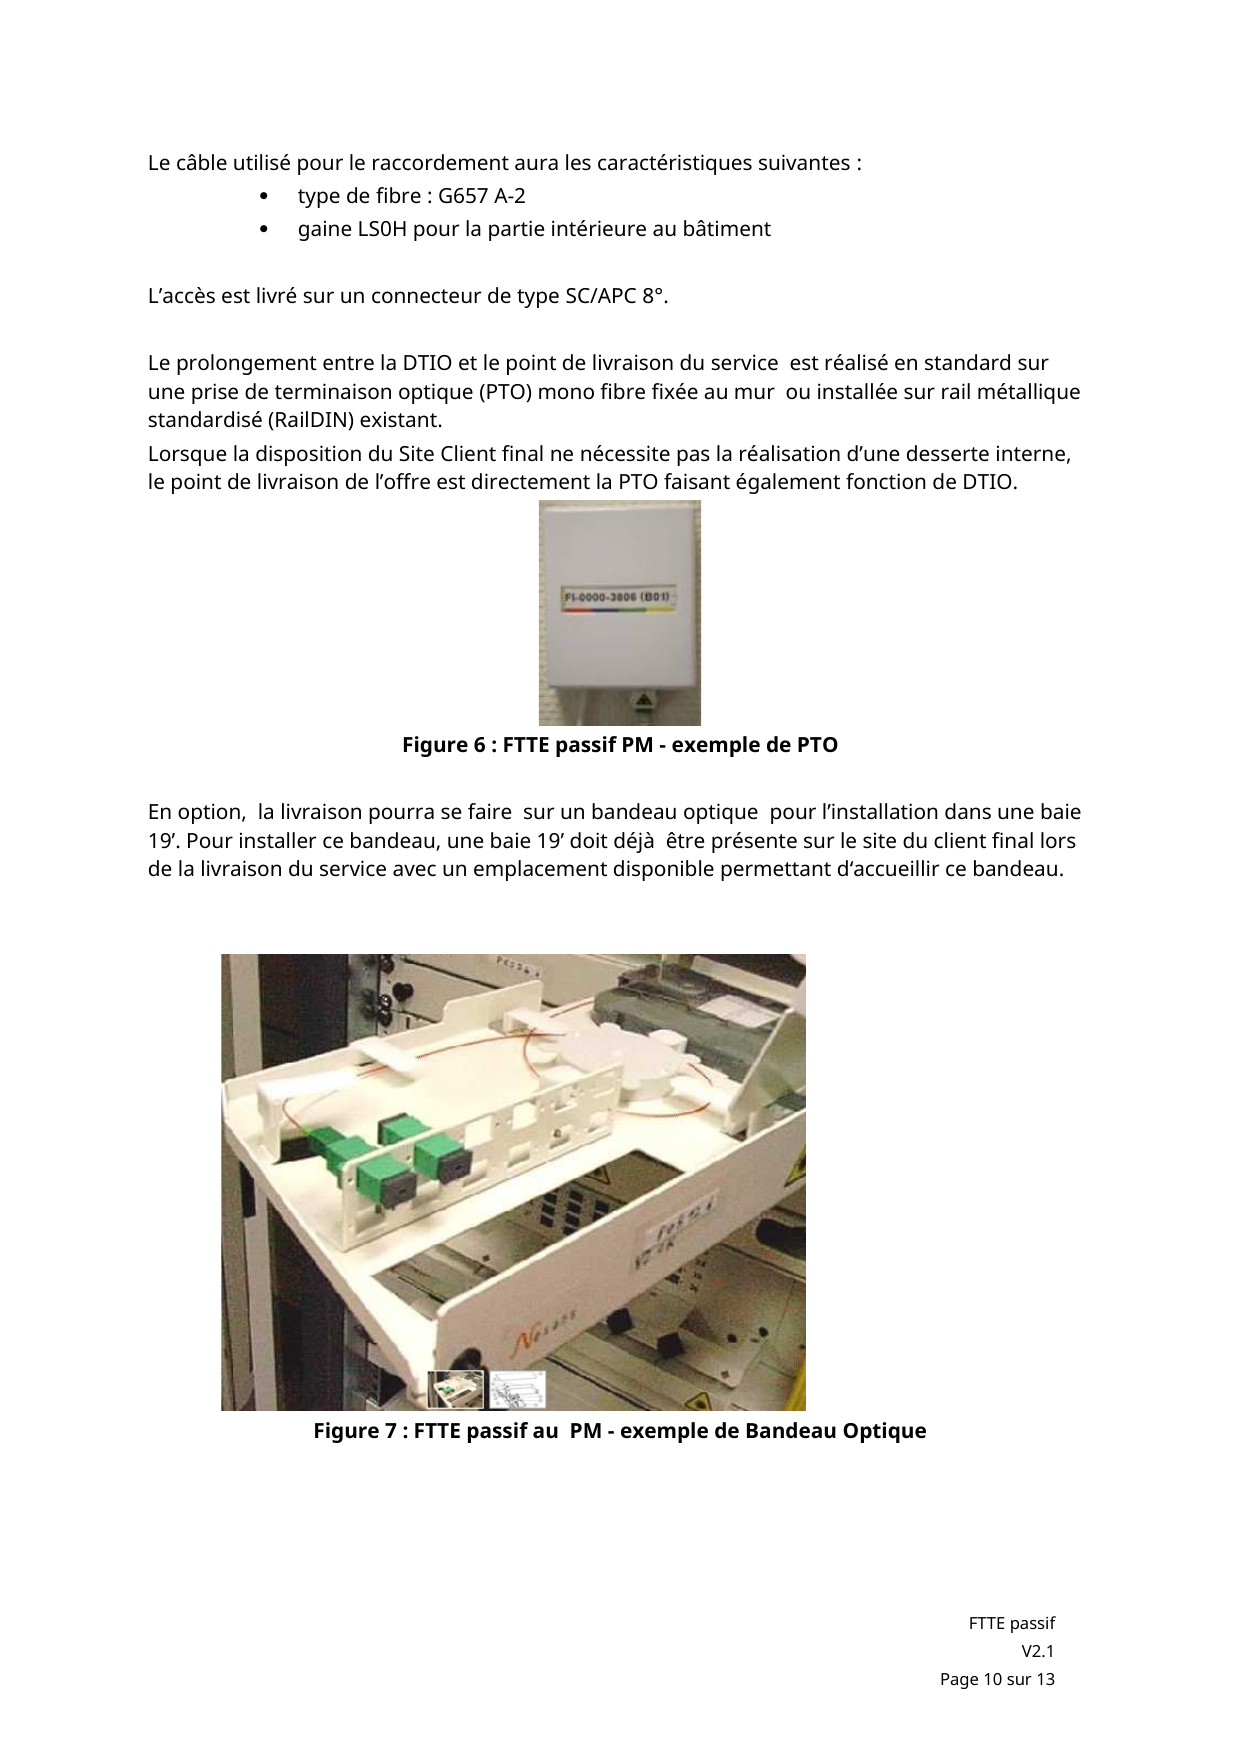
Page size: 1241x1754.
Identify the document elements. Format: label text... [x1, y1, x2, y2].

text Le prolongement entre la DTIO et le point de livraison du service est réalisé en standard sur une prise de terminaison optique (PTO) mono fibre fixée au mur ou installée sur rail métallique standardisé (RailDIN) existant. [148, 348, 1092, 434]
text Figure 6 : FTTE passif PM - exemple de PTO [148, 731, 1092, 759]
text Lorsque la disposition du Site Client final ne nécessite pas la réalisation d’une desserte interne, le point de livraison de l’offre est directement la PTO faisant également fonction de DTIO. [148, 439, 1092, 496]
list type de fibre : G657 A-2 [260, 181, 1092, 209]
picture [538, 500, 702, 726]
text En option, la livraison pourra se faire sur un bandeau optique pour l’installation dans une baie 19’. Pour installer ce bandeau, une baie 19’ doit déjà être présente sur le site du client final lors de la livraison du service avec un emplacement disponible permettant d‘accueillir ce bandeau. [148, 797, 1092, 883]
list gaine LS0H pour la partie intérieure au bâtiment [260, 214, 1092, 243]
text Figure 7 : FTTE passif au PM - exemple de Bandeau Optique [148, 1416, 1092, 1444]
text Le câble utilisé pour le raccordement aura les caractéristiques suivantes : [148, 148, 1092, 176]
text L’accès est livré sur un connecteur de type SC/APC 8°. [148, 281, 1092, 310]
